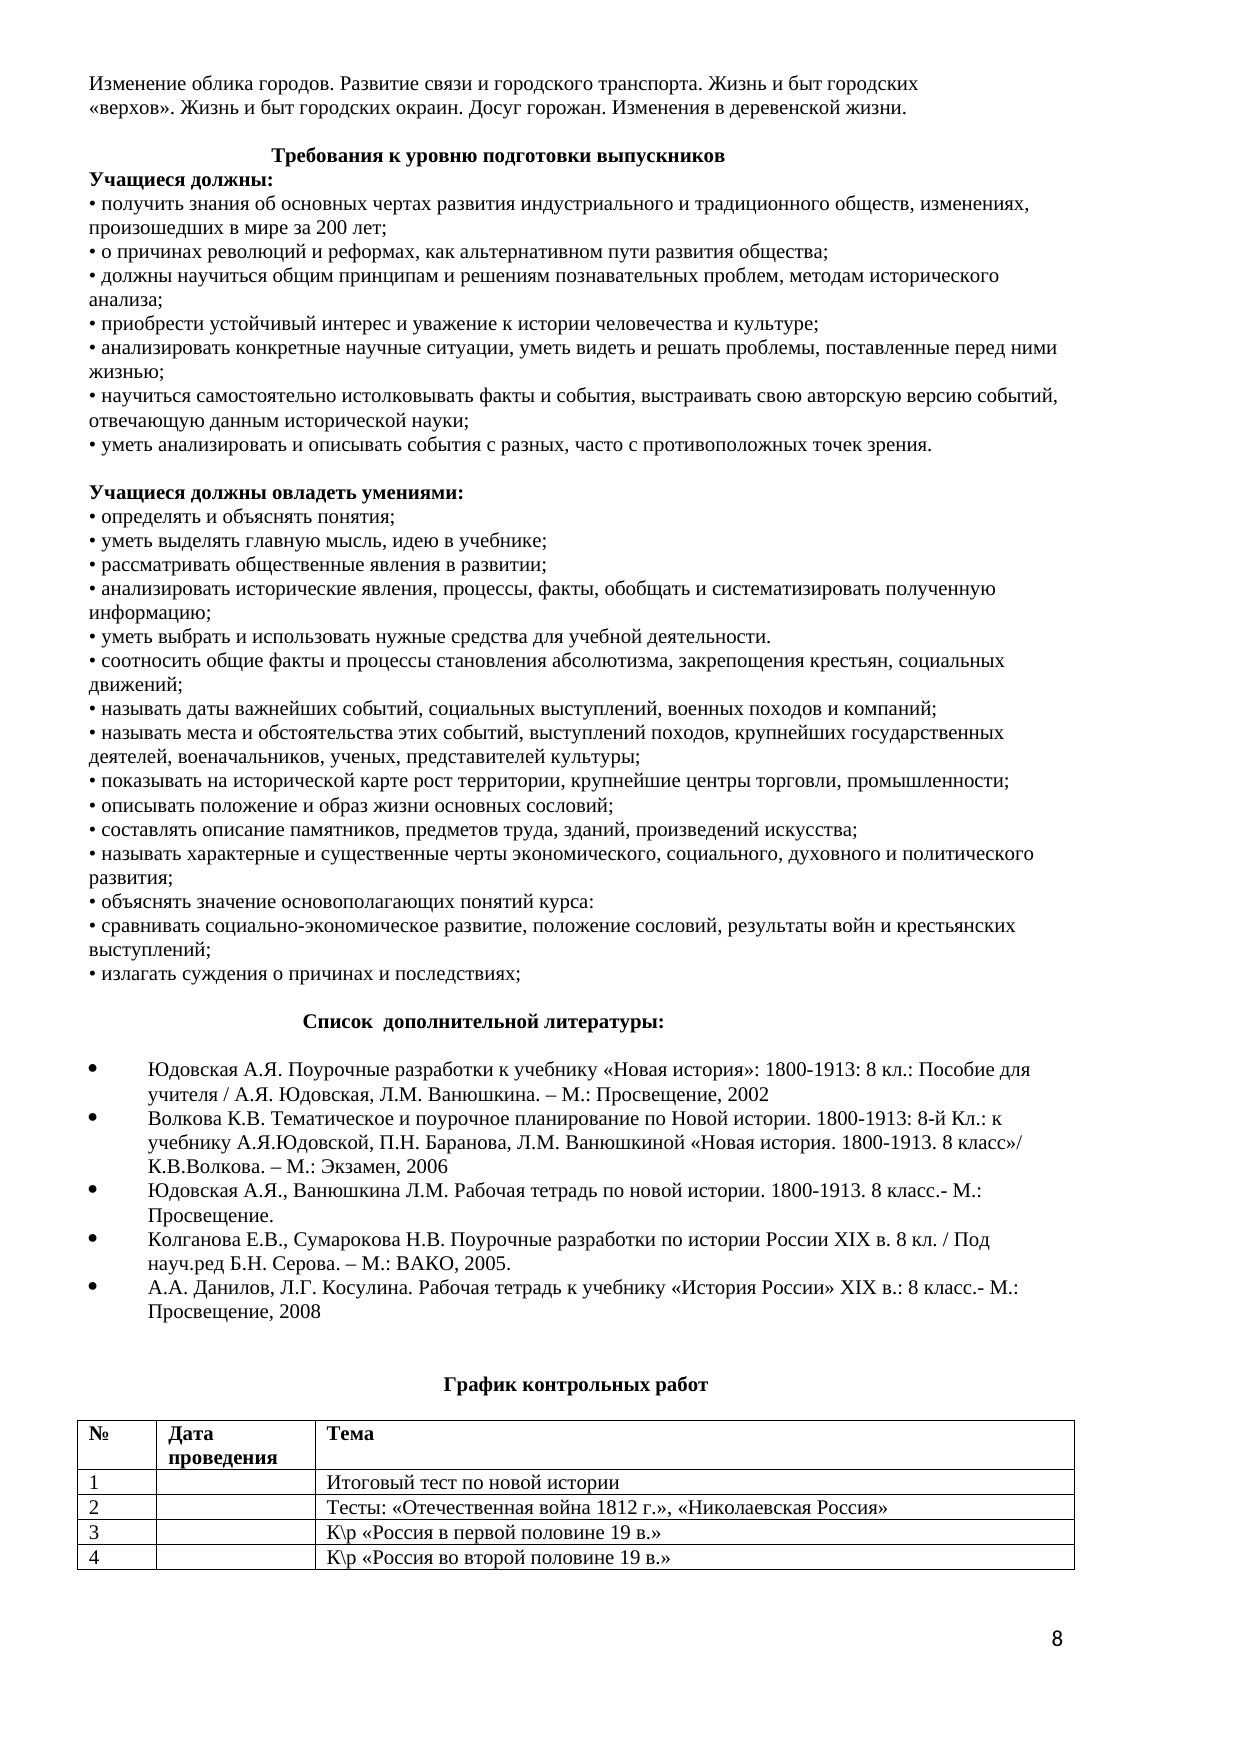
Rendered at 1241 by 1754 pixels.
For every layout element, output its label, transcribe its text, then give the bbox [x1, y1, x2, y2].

table_header № [78, 1421, 156, 1469]
table_cell [157, 1495, 315, 1519]
text • анализировать конкретные научные ситуации, уметь видеть и решать проблемы, поставленные перед ними жизнью; [89, 335, 1063, 383]
text • показывать на исторической карте рост территории, крупнейшие центры торговли, промышленности; [89, 768, 1063, 792]
text • получить знания об основных чертах развития индустриального и традиционного обществ, изменениях, произошедших в мире за 200 лет; [89, 191, 1063, 239]
text • называть характерные и существенные черты экономического, социального, духовного и политического развития; [89, 841, 1063, 889]
text • анализировать исторические явления, процессы, факты, обобщать и систематизировать полученную информацию; [89, 576, 1063, 624]
table_header Тема [316, 1421, 1074, 1469]
list А.А. Данилов, Л.Г. Косулина. Рабочая тетрадь к учебнику «История России» XIX в.: 8 класс.- М.: Просвещение, 2008 [89, 1275, 1063, 1323]
text • соотносить общие факты и процессы становления абсолютизма, закрепощения крестьян, социальных движений; [89, 648, 1063, 696]
table_cell К\р «Россия в первой половине 19 в.» [316, 1520, 1074, 1544]
text Учащиеся должны: [89, 167, 1063, 191]
text • научиться самостоятельно истолковывать факты и события, выстраивать свою авторскую версию событий, отвечающую данным исторической науки; [89, 383, 1063, 432]
text Требования к уровню подготовки выпускников [89, 143, 1063, 167]
table_cell Итоговый тест по новой истории [316, 1470, 1074, 1494]
table_header Дата проведения [157, 1421, 315, 1469]
text • называть даты важнейших событий, социальных выступлений, военных походов и компаний; [89, 696, 1063, 720]
text • рассматривать общественные явления в развитии; [89, 552, 1063, 576]
list Юдовская А.Я., Ванюшкина Л.М. Рабочая тетрадь по новой истории. 1800-1913. 8 класс.- М.: Просвещение. [89, 1178, 1063, 1227]
table_cell Тесты: «Отечественная война 1812 г.», «Николаевская Россия» [316, 1495, 1074, 1519]
table_cell 2 [78, 1495, 156, 1519]
text Изменение облика городов. Развитие связи и городского транспорта. Жизнь и быт городских [89, 71, 1063, 95]
table_cell 1 [78, 1470, 156, 1494]
text • приобрести устойчивый интерес и уважение к истории человечества и культуре; [89, 311, 1063, 335]
text • о причинах революций и реформах, как альтернативном пути развития общества; [89, 239, 1063, 263]
text • излагать суждения о причинах и последствиях; [89, 961, 1063, 985]
table_cell К\р «Россия во второй половине 19 в.» [316, 1545, 1074, 1569]
text «верхов». Жизнь и быт городских окраин. Досуг горожан. Изменения в деревенской жизни. [89, 95, 1063, 119]
text Список дополнительной литературы: [89, 1009, 1063, 1033]
text • уметь анализировать и описывать события с разных, часто с противоположных точек зрения. [89, 432, 1063, 456]
table_cell [157, 1470, 315, 1494]
list Колганова Е.В., Сумарокова Н.В. Поурочные разработки по истории России XIX в. 8 кл. / Под науч.ред Б.Н. Серова. – М.: ВАКО, 2005. [89, 1227, 1063, 1275]
text • объяснять значение основополагающих понятий курса: [89, 889, 1063, 913]
list Волкова К.В. Тематическое и поурочное планирование по Новой истории. 1800-1913: 8-й Кл.: к учебнику А.Я.Юдовской, П.Н. Баранова, Л.М. Ванюшкиной «Новая история. 1800-1913. 8 класс»/ К.В.Волкова. – М.: Экзамен, 2006 [89, 1106, 1063, 1178]
table_cell [157, 1520, 315, 1544]
text • называть места и обстоятельства этих событий, выступлений походов, крупнейших государственных деятелей, военачальников, ученых, представителей культуры; [89, 720, 1063, 768]
text • описывать положение и образ жизни основных сословий; [89, 792, 1063, 817]
table_cell [157, 1545, 315, 1569]
table_cell 4 [78, 1545, 156, 1569]
table_cell 3 [78, 1520, 156, 1544]
list Юдовская А.Я. Поурочные разработки к учебнику «Новая история»: 1800-1913: 8 кл.: Пособие для учителя / А.Я. Юдовская, Л.М. Ванюшкина. – М.: Просвещение, 2002 [89, 1057, 1063, 1106]
text • уметь выбрать и использовать нужные средства для учебной деятельности. [89, 624, 1063, 648]
text • уметь выделять главную мысль, идею в учебнике; [89, 528, 1063, 552]
text • должны научиться общим принципам и решениям познавательных проблем, методам исторического анализа; [89, 263, 1063, 311]
text • составлять описание памятников, предметов труда, зданий, произведений искусства; [89, 817, 1063, 841]
text График контрольных работ [89, 1372, 1063, 1396]
text • определять и объяснять понятия; [89, 504, 1063, 528]
text Учащиеся должны овладеть умениями: [89, 480, 1063, 504]
text • сравнивать социально-экономическое развитие, положение сословий, результаты войн и крестьянских выступлений; [89, 913, 1063, 961]
